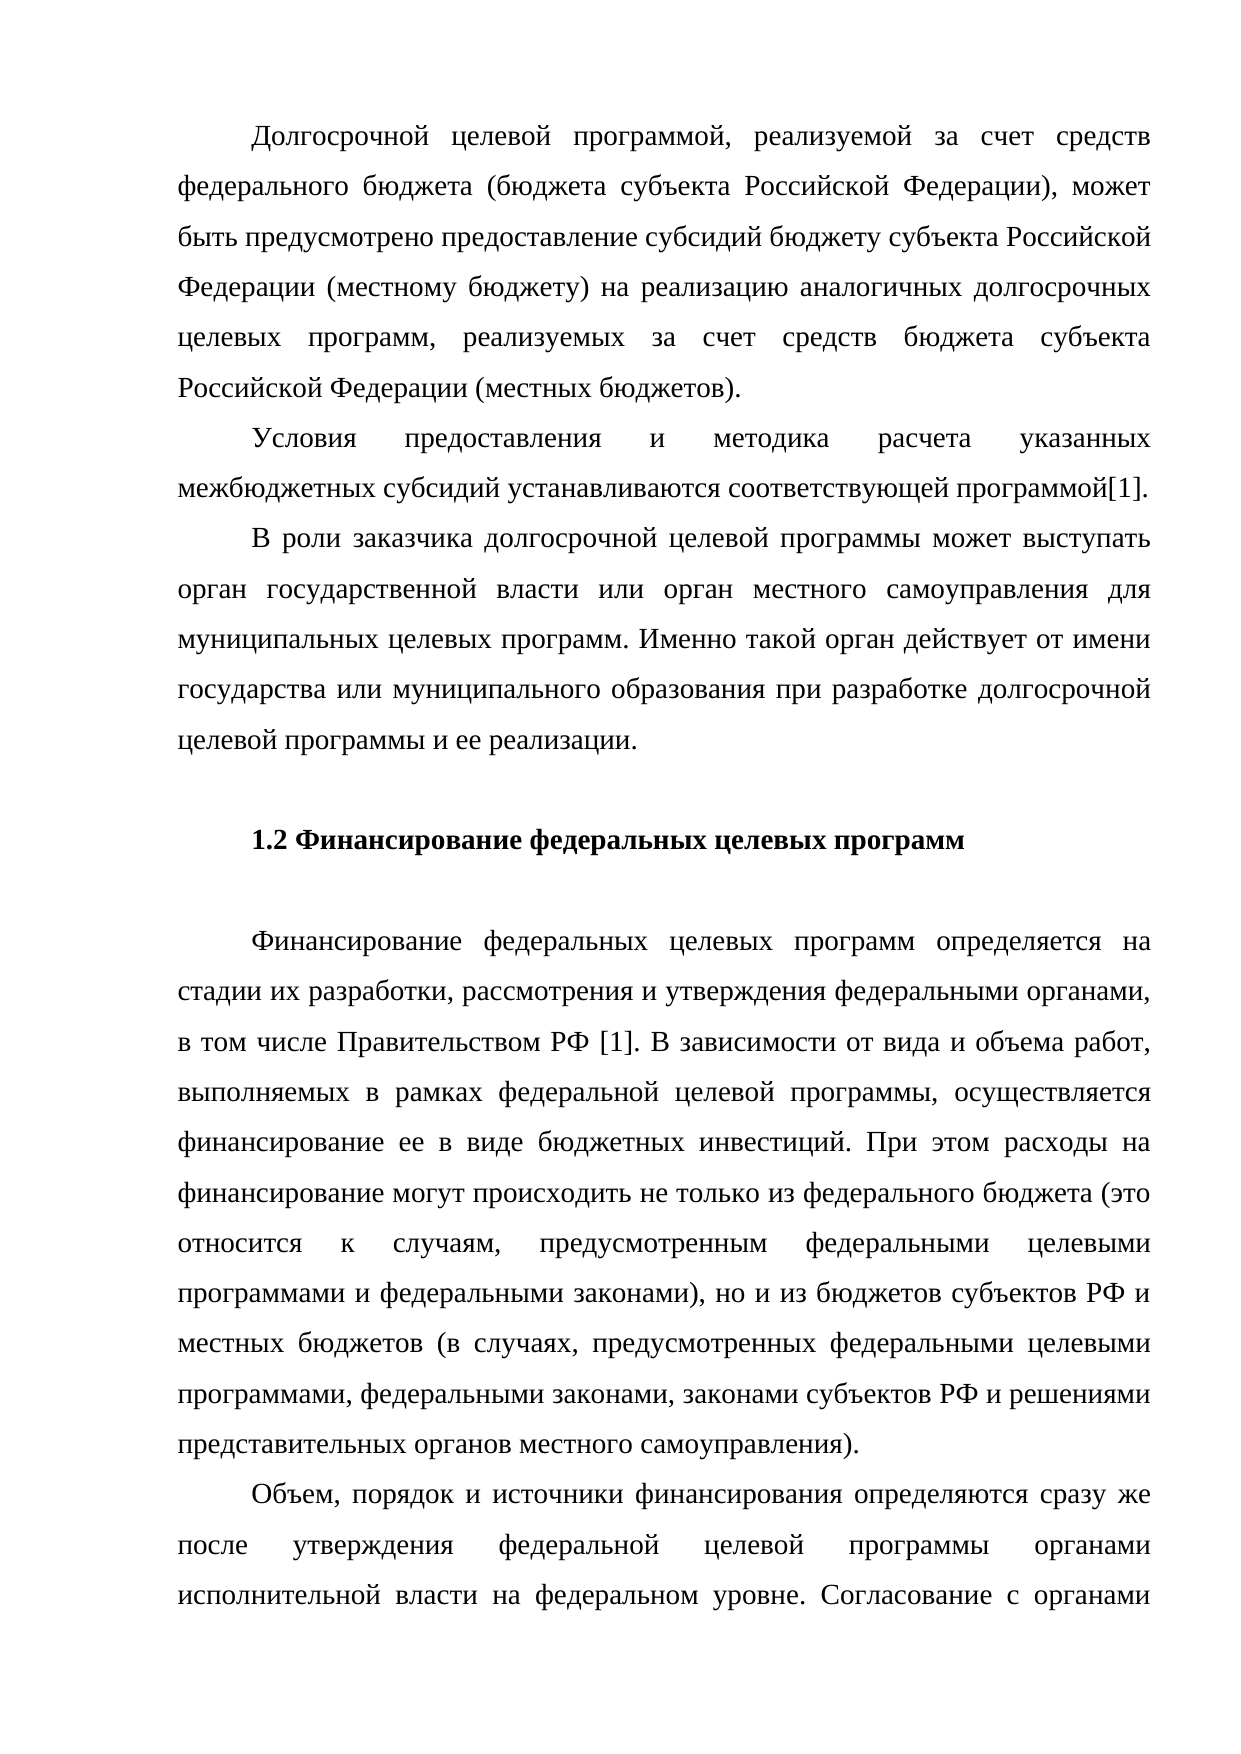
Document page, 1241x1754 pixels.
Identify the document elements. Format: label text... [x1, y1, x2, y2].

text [177, 1477, 1152, 1611]
text Условия предоставления и методика расчета указанных межбюджетных субсидий устанавливаются соответствующей программой[1]. [177, 420, 1152, 504]
text Финансирование федеральных целевых программ определяется на стадии их разработки, рассмотрения и утверждения федеральными органами, в том числе Правительством РФ [1]. В зависимости от вида и объема работ, выполняемых в рамках федеральной целевой программы, осуществляется финансирование ее в виде бюджетных инвестиций. При этом расходы на финансирование могут происходить не только из федерального бюджета (это относится к случаям, предусмотренным федеральными целевыми программами и федеральными законами), но и из бюджетов субъектов РФ и местных бюджетов (в случаях, предусмотренных федеральными целевыми программами, федеральными законами, законами субъектов РФ и решениями представительных органов местного самоуправления). [177, 923, 1152, 1460]
text 1.2 Финансирование федеральных целевых программ [177, 822, 1152, 856]
text В роли заказчика долгосрочной целевой программы может выступать орган государственной власти или орган местного самоуправления для муниципальных целевых программ. Именно такой орган действует от имени государства или муниципального образования при разработке долгосрочной целевой программы и ее реализации. [177, 521, 1152, 755]
text Долгосрочной целевой программой, реализуемой за счет средств федерального бюджета (бюджета субъекта Российской Федерации), может быть предусмотрено предоставление субсидий бюджету субъекта Российской Федерации (местному бюджету) на реализацию аналогичных долгосрочных целевых программ, реализуемых за счет средств бюджета субъекта Российской Федерации (местных бюджетов). [177, 118, 1152, 403]
